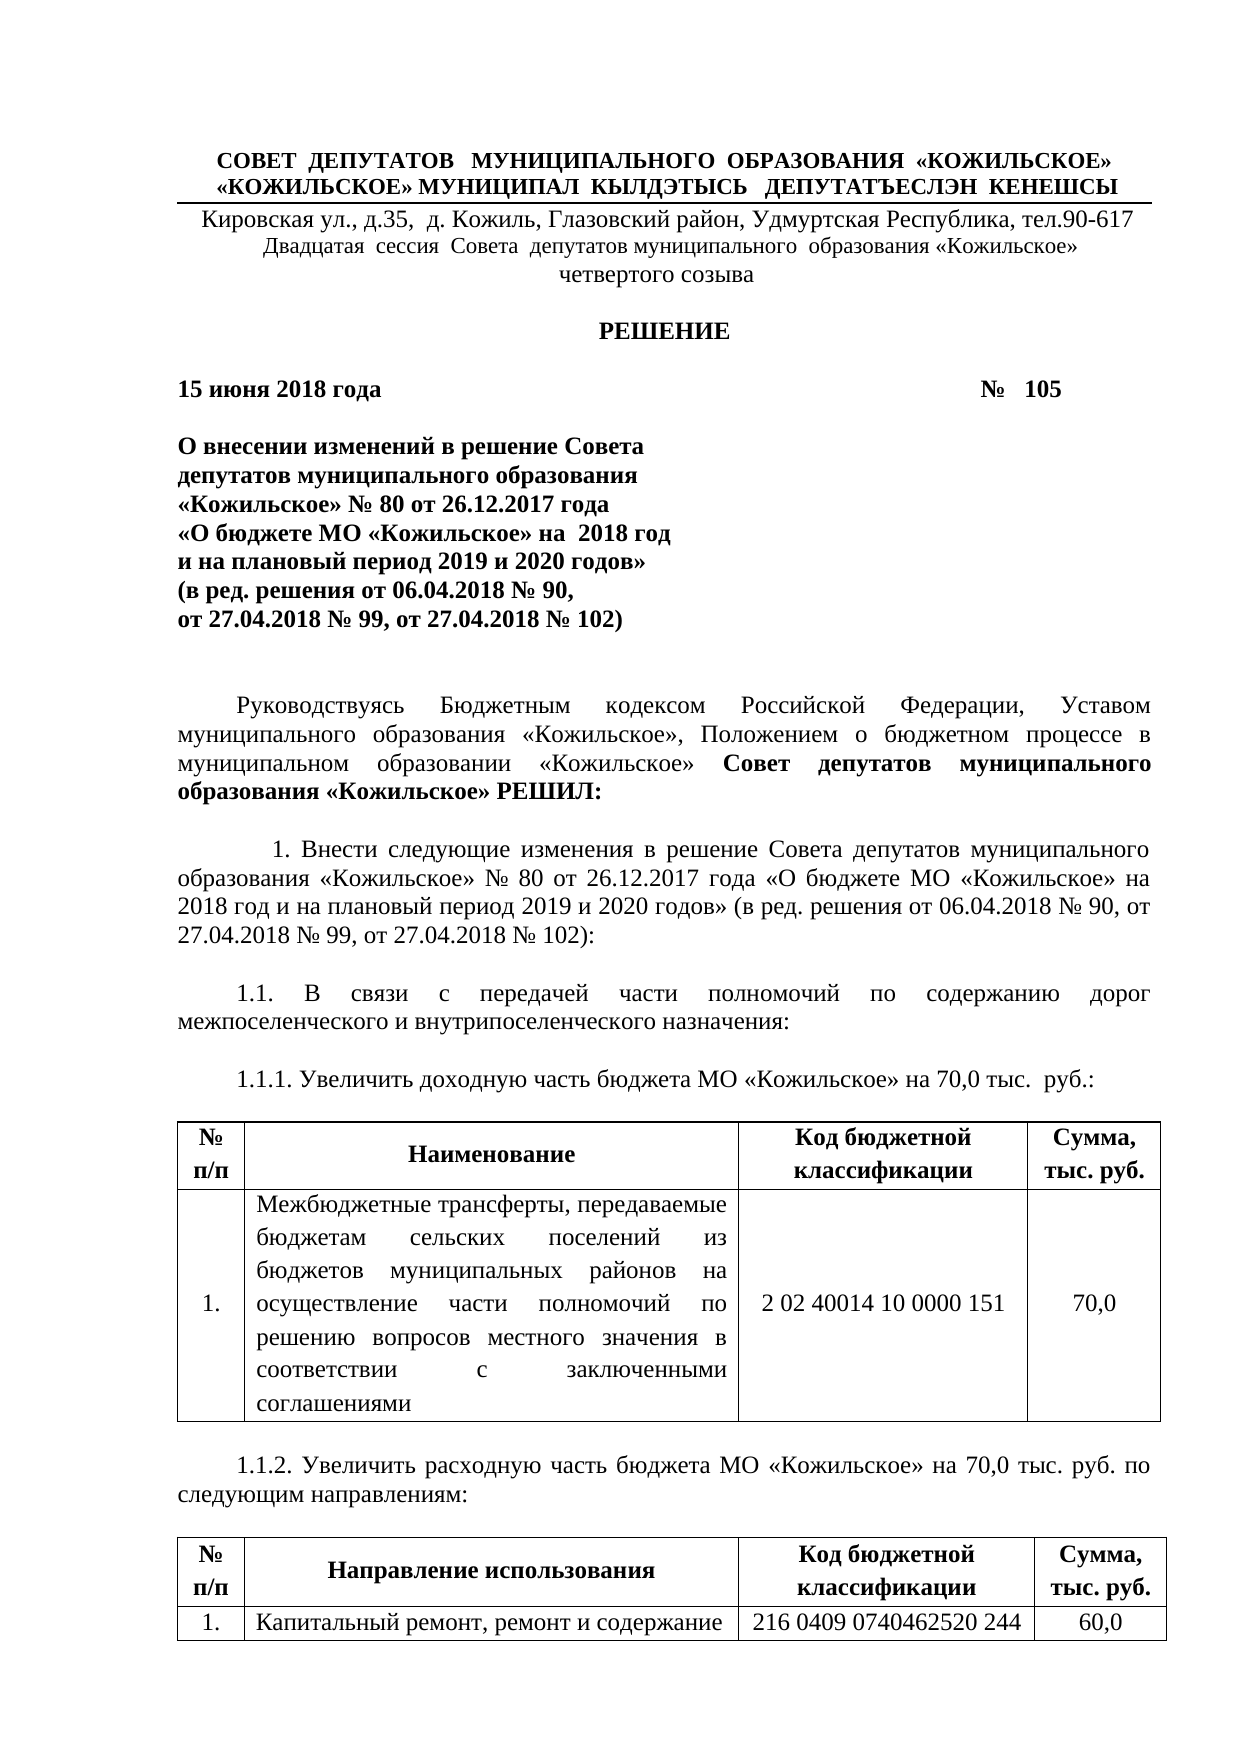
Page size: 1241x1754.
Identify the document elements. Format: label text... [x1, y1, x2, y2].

table_cell 2 02 40014 10 0000 151 [739, 1190, 1027, 1421]
text 15 июня 2018 года № 105 [177, 374, 1152, 403]
table_header Код бюджетной классификации [739, 1123, 1027, 1188]
table_header Сумма, тыс. руб. [1035, 1538, 1166, 1606]
table_header Код бюджетной классификации [739, 1538, 1034, 1606]
text 1.1.2. Увеличить расходную часть бюджета МО «Кожильское» на 70,0 тыс. руб. по следующим направлениям: [177, 1450, 1152, 1508]
text (в ред. решения от 06.04.2018 № 90, [177, 575, 1152, 604]
table_cell 70,0 [1028, 1190, 1160, 1421]
text четвертого созыва [177, 259, 1152, 288]
text «О бюджете МО «Кожильское» на 2018 год [177, 518, 1152, 546]
table_header № п/п [178, 1123, 244, 1188]
table_header Направление использования [245, 1538, 738, 1606]
text Кировская ул., д.35, д. Кожиль, Глазовский район, Удмуртская Республика, тел.90-617 [177, 204, 1152, 232]
table_header Наименование [245, 1123, 738, 1188]
text «КОЖИЛЬСКОЕ» МУНИЦИПАЛ КЫЛДЭТЫСЬ ДЕПУТАТЪЕСЛЭН КЕНЕШСЫ [177, 173, 1152, 202]
text и на плановый период 2019 и 2020 годов» [177, 546, 1152, 575]
text от 27.04.2018 № 99, от 27.04.2018 № 102) [177, 604, 1152, 633]
table_cell Межбюджетные трансферты, передаваемые бюджетам сельских поселений из бюджетов муниципальных районов на осуществление части полномочий по решению вопросов местного значения в соответствии с заключенными соглашениями [245, 1190, 738, 1421]
table_header Сумма, тыс. руб. [1028, 1123, 1160, 1188]
text «Кожильское» № 80 от 26.12.2017 года [177, 489, 1152, 518]
text СОВЕТ ДЕПУТАТОВ МУНИЦИПАЛЬНОГО ОБРАЗОВАНИЯ «КОЖИЛЬСКОЕ» [177, 147, 1152, 173]
text Руководствуясь Бюджетным кодексом Российской Федерации, Уставом муниципального образования «Кожильское», Положением о бюджетном процессе в муниципальном образовании «Кожильское» Совет депутатов муниципального образования «Кожильское» РЕШИЛ: [177, 690, 1152, 805]
text 1.1. В связи с передачей части полномочий по содержанию дорог межпоселенческого и внутрипоселенческого назначения: [177, 978, 1152, 1035]
table_cell 1. [178, 1190, 244, 1421]
table_cell 60,0 [1035, 1607, 1166, 1640]
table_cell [739, 1607, 1034, 1640]
text 1.1.1. Увеличить доходную часть бюджета МО «Кожильское» на 70,0 тыс. руб.: [177, 1064, 1152, 1093]
text О внесении изменений в решение Совета [177, 431, 1152, 460]
text депутатов муниципального образования [177, 460, 1152, 489]
text 1. Внести следующие изменения в решение Совета депутатов муниципального образования «Кожильское» № 80 от 26.12.2017 года «О бюджете МО «Кожильское» на 2018 год и на плановый период 2019 и 2020 годов» (в ред. решения от 06.04.2018 № 90, от 27.04.2018 № 99, от 27.04.2018 № 102): [177, 834, 1152, 949]
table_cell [245, 1607, 738, 1640]
text РЕШЕНИЕ [177, 316, 1152, 345]
table_header № п/п [178, 1538, 244, 1606]
text Двадцатая сессия Совета депутатов муниципального образования «Кожильское» [177, 232, 1152, 259]
table_cell 1. [178, 1607, 244, 1640]
